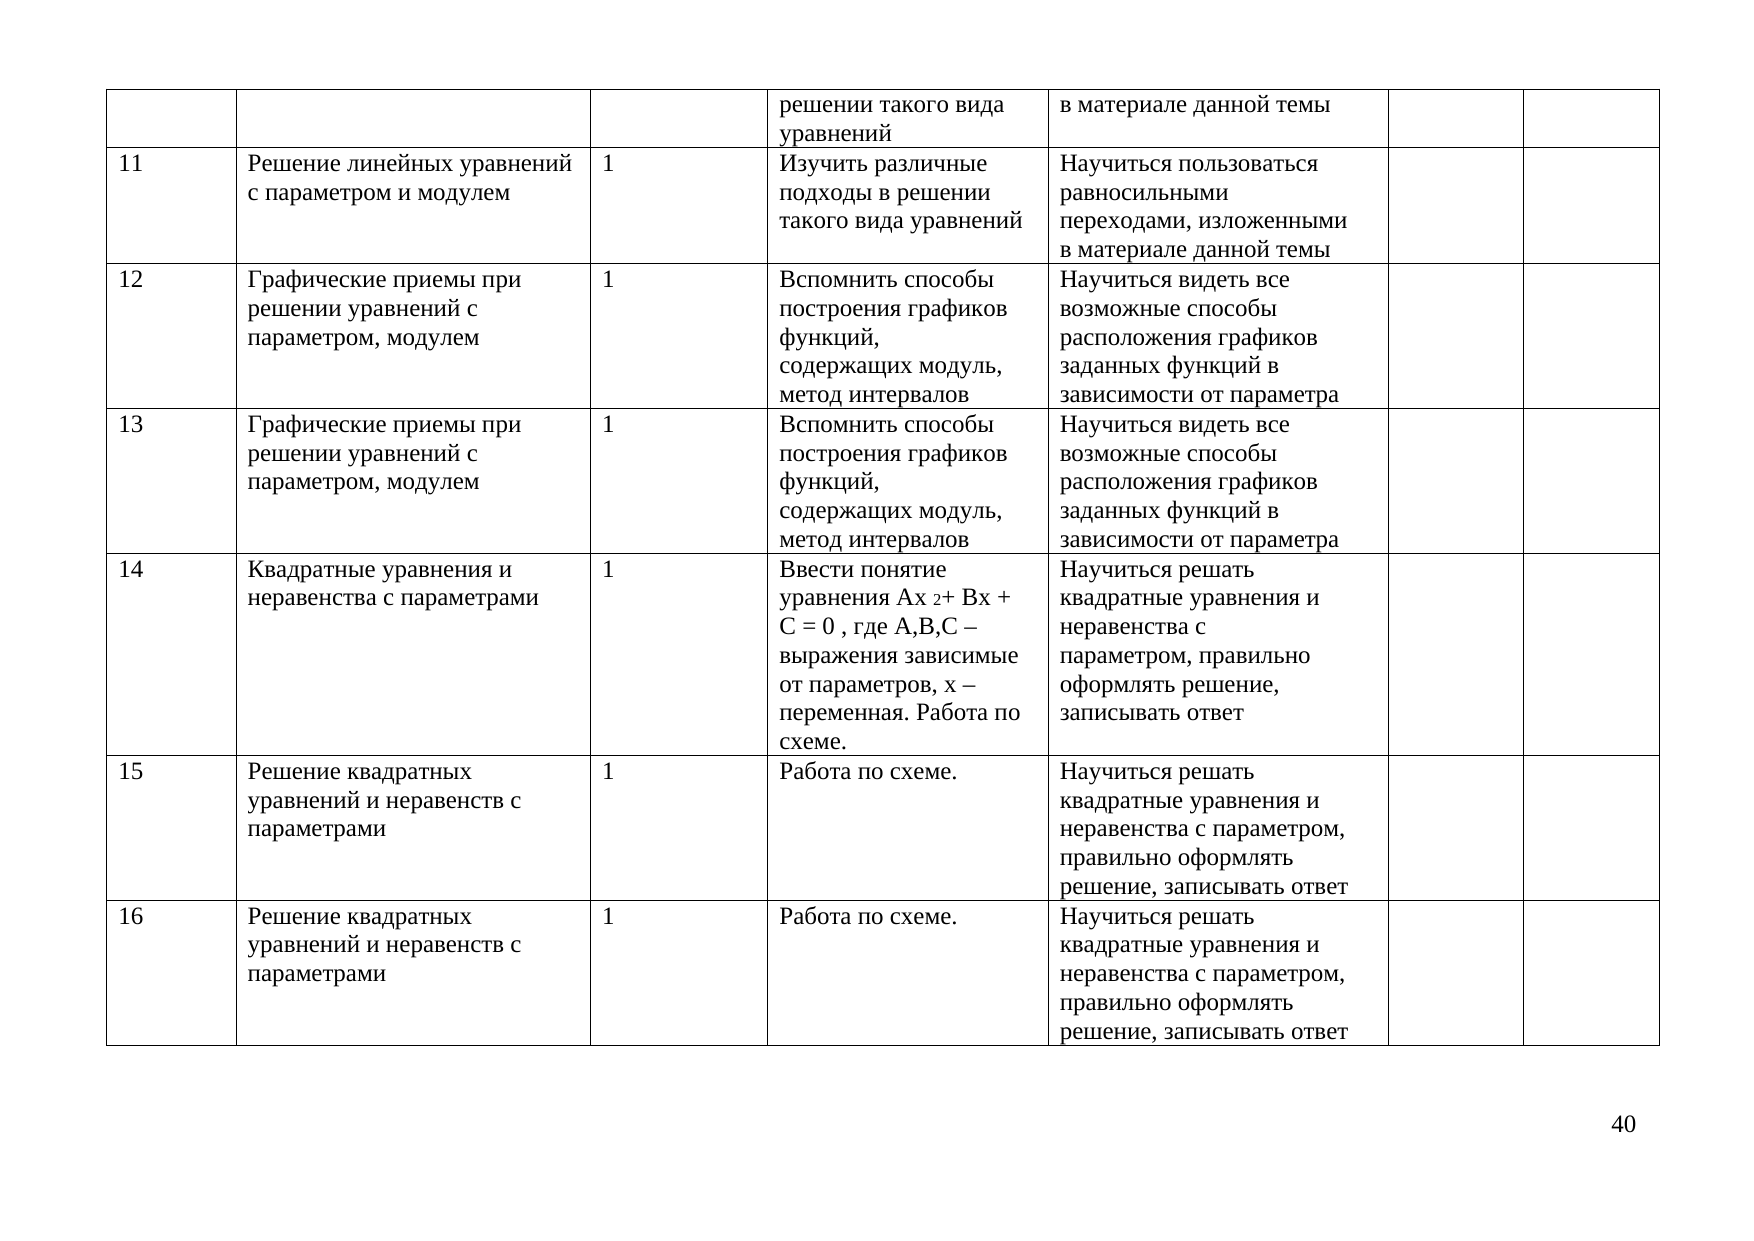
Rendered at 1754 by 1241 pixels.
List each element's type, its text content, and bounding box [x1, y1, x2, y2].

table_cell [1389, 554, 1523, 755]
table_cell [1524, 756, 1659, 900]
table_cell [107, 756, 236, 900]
table_cell Изучить различные подходы в решении такого вида уравнений [768, 148, 1048, 263]
table_cell [1389, 90, 1523, 147]
table_cell 1 [591, 148, 767, 263]
table_cell 1 [591, 554, 767, 755]
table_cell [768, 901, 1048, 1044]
table_cell [1389, 264, 1523, 408]
table_cell Вспомнить способы построения графиков функций, содержащих модуль, метод интервалов [768, 264, 1048, 408]
table_cell Графические приемы при решении уравнений с параметром, модулем [237, 409, 590, 553]
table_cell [768, 90, 1048, 147]
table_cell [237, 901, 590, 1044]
table_cell Квадратные уравнения и неравенства с параметрами [237, 554, 590, 755]
table_cell Графические приемы при решении уравнений с параметром, модулем [237, 264, 590, 408]
table_cell Научиться видеть все возможные способы расположения графиков заданных функций в зависимости от параметра [1049, 409, 1388, 553]
table_cell [1524, 148, 1659, 263]
table_cell 11 [107, 148, 236, 263]
table_cell Вспомнить способы построения графиков функций, содержащих модуль, метод интервалов [768, 409, 1048, 553]
table_cell Научиться видеть все возможные способы расположения графиков заданных функций в зависимости от параметра [1049, 264, 1388, 408]
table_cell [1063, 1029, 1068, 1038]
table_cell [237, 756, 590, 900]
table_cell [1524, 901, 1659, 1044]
table_cell [1524, 264, 1659, 408]
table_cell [1049, 90, 1388, 147]
table_cell [1389, 148, 1523, 263]
table_cell Научиться решать квадратные уравнения и неравенства с параметром, правильно оформлять решение, записывать ответ [1049, 554, 1388, 755]
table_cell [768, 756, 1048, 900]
table_cell 14 [107, 554, 236, 755]
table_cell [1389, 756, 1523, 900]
table_cell 12 [107, 264, 236, 408]
table_cell Решение линейных уравнений с параметром и модулем [237, 148, 590, 263]
table_cell 1 [591, 90, 767, 147]
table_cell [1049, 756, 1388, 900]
table_cell 1 [591, 409, 767, 553]
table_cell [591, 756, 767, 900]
table_cell 1 [591, 264, 767, 408]
table_cell Научиться пользоваться равносильными переходами, изложенными в материале данной темы [1049, 148, 1388, 263]
table_cell 10 [107, 90, 236, 147]
table_cell [1524, 90, 1659, 147]
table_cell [237, 90, 590, 147]
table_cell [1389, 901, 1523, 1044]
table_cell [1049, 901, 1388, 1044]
table_cell 13 [107, 409, 236, 553]
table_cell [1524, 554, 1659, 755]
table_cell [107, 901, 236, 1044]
table_cell [1524, 409, 1659, 553]
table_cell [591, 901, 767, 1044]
table_cell Ввести понятие уравнения Ах 2+ Вх + С = 0 , где А,В,С –выражения зависимые от параметров, х – переменная. Работа по схеме. [768, 554, 1048, 755]
table_cell [1389, 409, 1523, 553]
